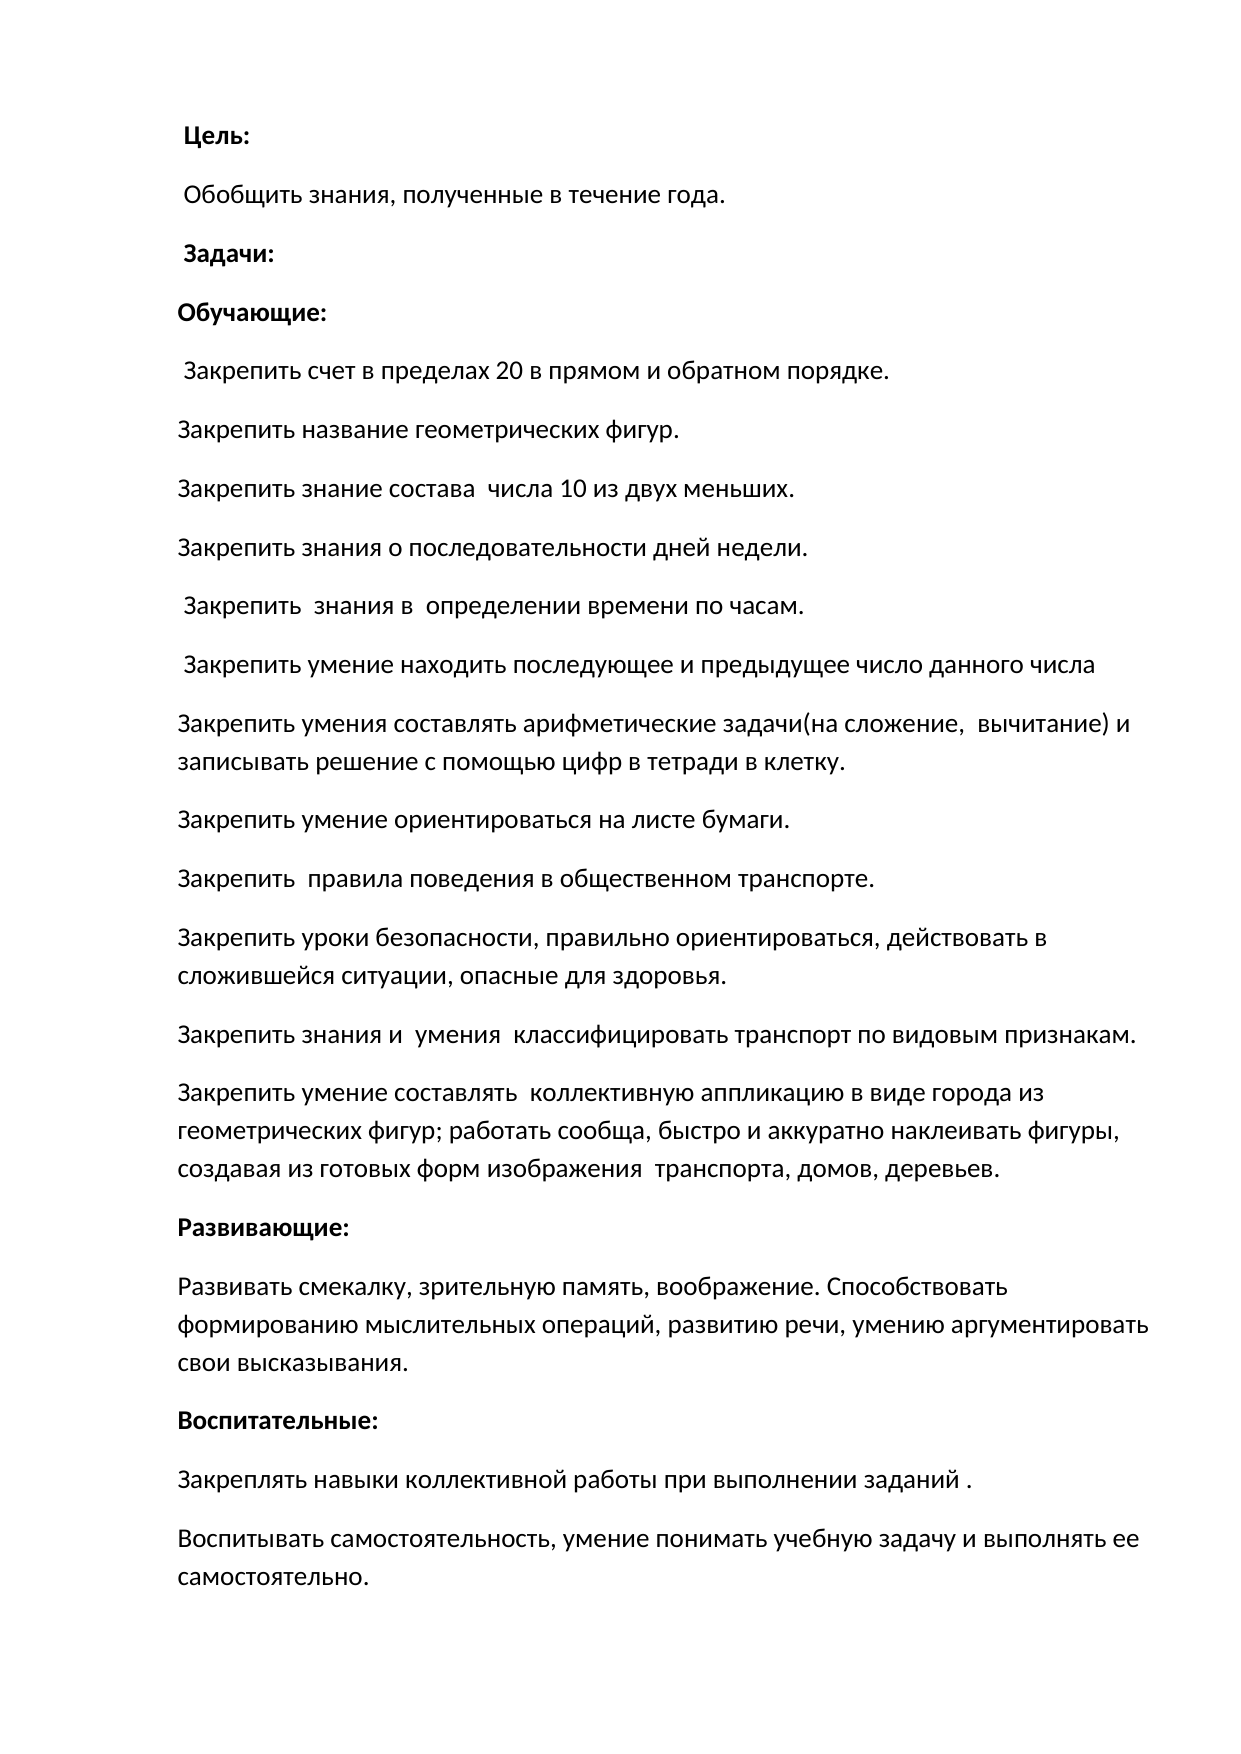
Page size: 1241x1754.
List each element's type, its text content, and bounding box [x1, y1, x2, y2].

text Цель: [177, 118, 1152, 151]
text Закрепить умение составлять коллективную аппликацию в виде города из геометрических фигур; работать сообща, быстро и аккуратно наклеивать фигуры, создавая из готовых форм изображения транспорта, домов, деревьев. [177, 1076, 1152, 1184]
text Закрепить название геометрических фигур. [177, 412, 1152, 445]
text Закрепить правила поведения в общественном транспорте. [177, 861, 1152, 894]
text Обучающие: [177, 295, 1152, 328]
text Закрепить счет в пределах 20 в прямом и обратном порядке. [177, 353, 1152, 387]
text Воспитывать самостоятельность, умение понимать учебную задачу и выполнять ее самостоятельно. [177, 1521, 1152, 1592]
text Закрепить знания и умения классифицировать транспорт по видовым признакам. [177, 1017, 1152, 1050]
text Задачи: [177, 236, 1152, 269]
text Развивающие: [177, 1210, 1152, 1243]
text Закрепить знание состава числа 10 из двух меньших. [177, 471, 1152, 504]
text Закрепить уроки безопасности, правильно ориентироваться, действовать в сложившейся ситуации, опасные для здоровья. [177, 920, 1152, 991]
text Закрепить умение находить последующее и предыдущее число данного числа [177, 647, 1152, 680]
text Воспитательные: [177, 1403, 1152, 1437]
text Развивать смекалку, зрительную память, воображение. Способствовать формированию мыслительных операций, развитию речи, умению аргументировать свои высказывания. [177, 1269, 1152, 1378]
text Обобщить знания, полученные в течение года. [177, 177, 1152, 210]
text Закрепить знания о последовательности дней недели. [177, 530, 1152, 563]
text Закреплять навыки коллективной работы при выполнении заданий . [177, 1462, 1152, 1495]
text Закрепить умение ориентироваться на листе бумаги. [177, 803, 1152, 836]
text Закрепить знания в определении времени по часам. [177, 588, 1152, 622]
text Закрепить умения составлять арифметические задачи(на сложение, вычитание) и записывать решение с помощью цифр в тетради в клетку. [177, 706, 1152, 777]
